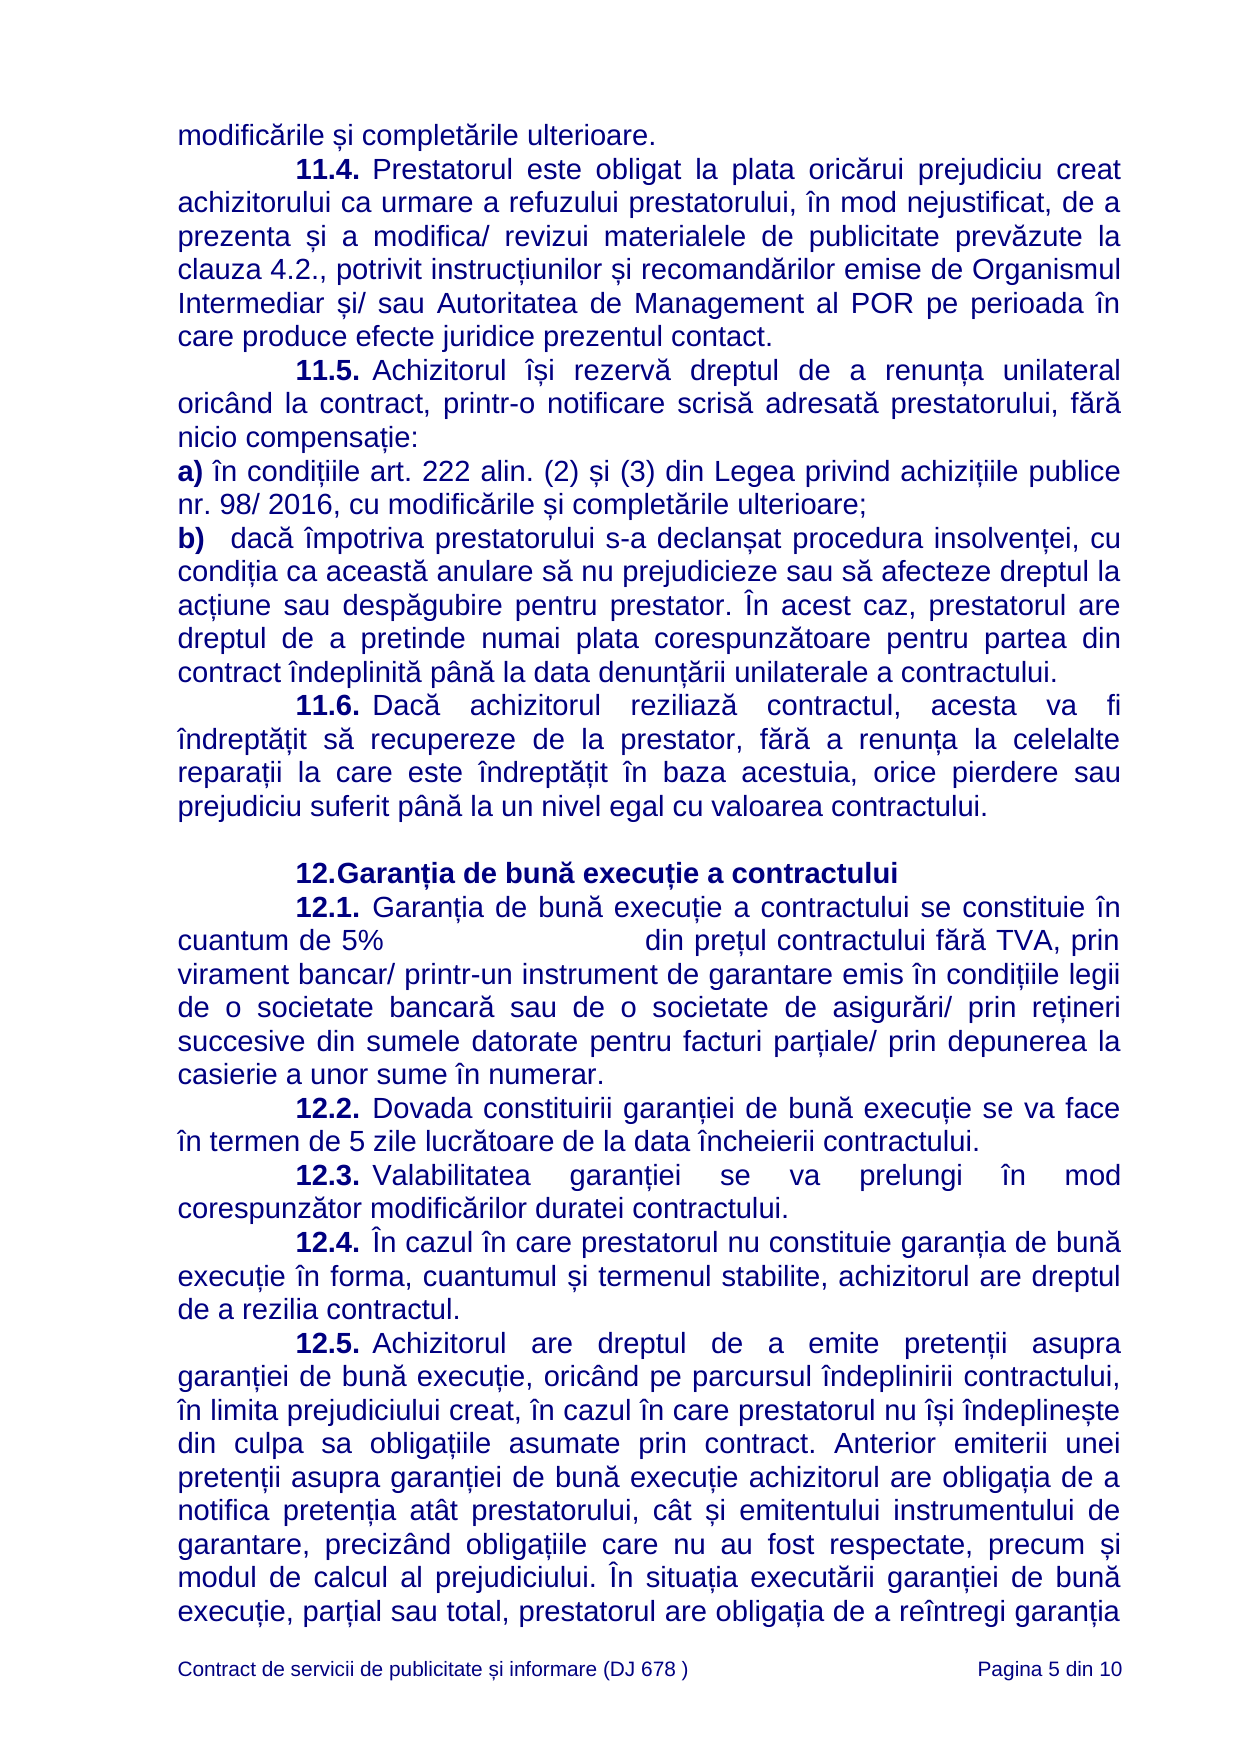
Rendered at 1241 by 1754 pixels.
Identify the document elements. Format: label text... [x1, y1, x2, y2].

list în condițiile art. 222 alin. (2) și (3) din Legea privind achizițiile publice nr. 98/ 2016, cu modificările și completările ulterioare; [177, 453, 1122, 521]
list Achizitorul își rezervă dreptul de a renunța unilateral oricând la contract, printr-o notificare scrisă adresată prestatorului, fără nicio compensație: [177, 353, 1122, 453]
list Prestatorul este obligat la plata oricărui prejudiciu creat achizitorului ca urmare a refuzului prestatorului, în mod nejustificat, de a prezenta și a modifica/ revizui materialele de publicitate prevăzute la clauza 4.2., potrivit instrucțiunilor și recomandărilor emise de Organismul Intermediar și/ sau Autoritatea de Management al POR pe perioada în care produce efecte juridice prezentul contact. [177, 152, 1122, 353]
list Dovada constituirii garanției de bună execuție se va face în termen de 5 zile lucrătoare de la data încheierii contractului. [177, 1091, 1122, 1158]
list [177, 118, 1122, 152]
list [177, 1326, 1122, 1627]
list Valabilitatea garanției se va prelungi în mod corespunzător modificărilor duratei contractului. [177, 1158, 1122, 1225]
list Garanția de bună execuție a contractului [177, 856, 1122, 889]
list În cazul în care prestatorul nu constituie garanția de bună execuție în forma, cuantumul și termenul stabilite, achizitorul are dreptul de a rezilia contractul. [177, 1225, 1122, 1326]
list Garanția de bună execuție a contractului se constituie în cuantum de 5% din prețul contractului fără TVA, prin virament bancar/ printr-un instrument de garantare emis în condițiile legii de o societate bancară sau de o societate de asigurări/ prin rețineri succesive din sumele datorate pentru facturi parțiale/ prin depunerea la casierie a unor sume în numerar. [177, 889, 1122, 1091]
list Dacă achizitorul reziliază contractul, acesta va fi îndreptățit să recupereze de la prestator, fără a renunța la celelalte reparații la care este îndreptățit în baza acestuia, orice pierdere sau prejudiciu suferit până la un nivel egal cu valoarea contractului. [177, 688, 1122, 822]
list dacă împotriva prestatorului s-a declanșat procedura insolvenței, cu condiția ca această anulare să nu prejudicieze sau să afecteze dreptul la acțiune sau despăgubire pentru prestator. În acest caz, prestatorul are dreptul de a pretinde numai plata corespunzătoare pentru partea din contract îndeplinită până la data denunțării unilaterale a contractului. [177, 521, 1122, 688]
